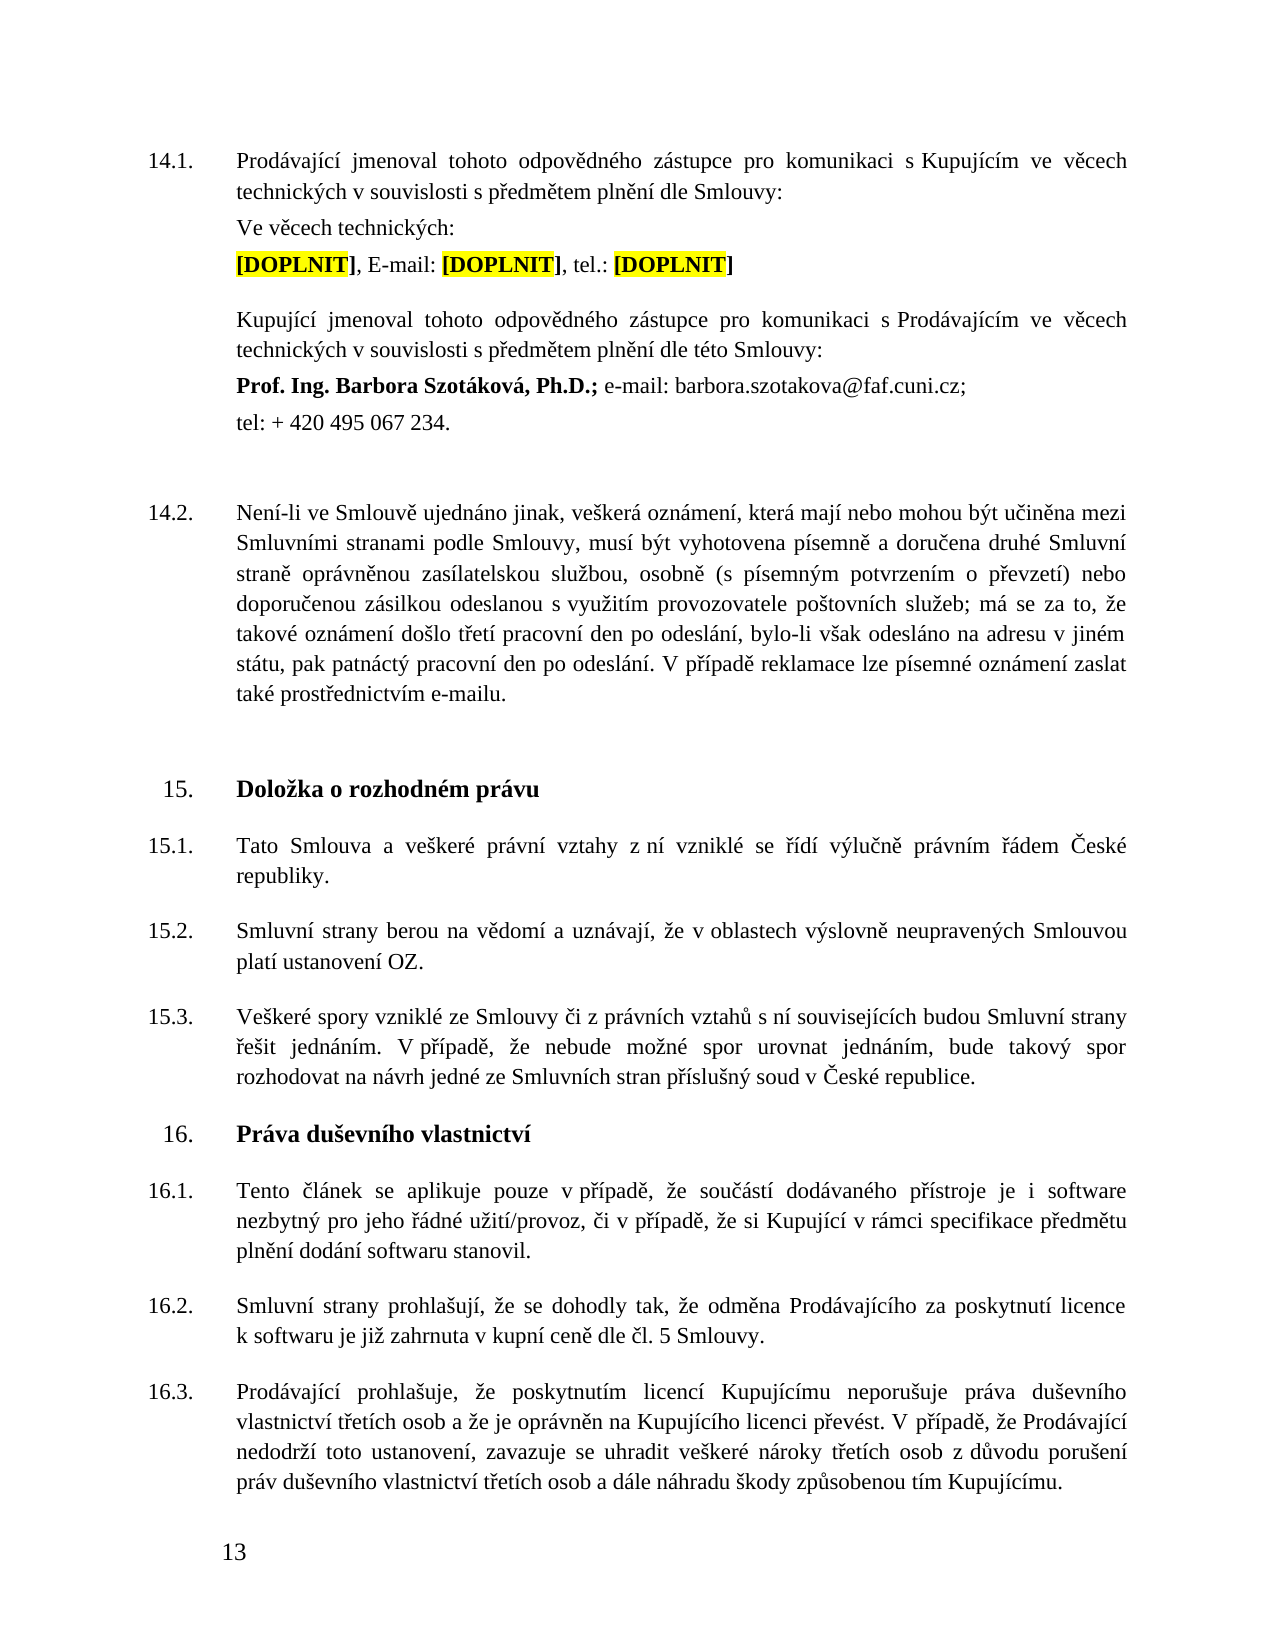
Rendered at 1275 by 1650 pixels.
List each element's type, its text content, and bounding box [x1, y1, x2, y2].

subtitle Není-li ve Smlouvě ujednáno jinak, veškerá oznámení, která mají nebo mohou být učiněna mezi Smluvními stranami podle Smlouvy, musí být vyhotovena písemně a doručena druhé Smluvní straně oprávněnou zasílatelskou službou, osobně (s písemným potvrzením o převzetí) nebo doporučenou zásilkou odeslanou s využitím provozovatele poštovních služeb; má se za to, že takové oznámení došlo třetí pracovní den po odeslání, bylo-li však odesláno na adresu v jiném státu, pak patnáctý pracovní den po odeslání. V případě reklamace lze písemné oznámení zaslat také prostřednictvím e-mailu. [148, 499, 1127, 707]
subtitle Prodávající prohlašuje, že poskytnutím licencí Kupujícímu neporušuje práva duševního vlastnictví třetích osob a že je oprávněn na Kupujícího licenci převést. V případě, že Prodávající nedodrží toto ustanovení, zavazuje se uhradit veškeré nároky třetích osob z důvodu porušení práv duševního vlastnictví třetích osob a dále náhradu škody způsobenou tím Kupujícímu. [148, 1378, 1127, 1495]
text tel: + 420 495 067 234. [236, 409, 1127, 435]
subtitle Smluvní strany berou na vědomí a uznávají, že v oblastech výslovně neupravených Smlouvou platí ustanovení OZ. [148, 918, 1127, 974]
subtitle Tento článek se aplikuje pouze v případě, že součástí dodávaného přístroje je i software nezbytný pro jeho řádné užití/provoz, či v případě, že si Kupující v rámci specifikace předmětu plnění dodání softwaru stanovil. [148, 1177, 1127, 1263]
subtitle Doložka o rozhodném právu [162, 774, 1127, 803]
subtitle Smluvní strany prohlašují, že se dohodly tak, že odměna Prodávajícího za poskytnutí licence k softwaru je již zahrnuta v kupní ceně dle čl. 5 Smlouvy. [148, 1292, 1127, 1349]
text [DOPLNIT], E-mail: [DOPLNIT], tel.: [DOPLNIT] [726, 251, 1127, 277]
subtitle Prodávající jmenoval tohoto odpovědného zástupce pro komunikaci s Kupujícím ve věcech technických v souvislosti s předmětem plnění dle Smlouvy: [148, 148, 1127, 204]
text Ve věcech technických: [221, 214, 1127, 241]
subtitle Veškeré spory vzniklé ze Smlouvy či z právních vztahů s ní souvisejících budou Smluvní strany řešit jednáním. V případě, že nebude možné spor urovnat jednáním, bude takový spor rozhodovat na návrh jedné ze Smluvních stran příslušný soud v České republice. [148, 1003, 1127, 1090]
text Prof. Ing. Barbora Szotáková, Ph.D.; e-mail: barbora.szotakova@faf.cuni.cz; [236, 373, 1127, 399]
subtitle Kupující jmenoval tohoto odpovědného zástupce pro komunikaci s Prodávajícím ve věcech technických v souvislosti s předmětem plnění dle této Smlouvy: [236, 306, 1127, 362]
subtitle Práva duševního vlastnictví [162, 1119, 1127, 1147]
subtitle Tato Smlouva a veškeré právní vztahy z ní vzniklé se řídí výlučně právním řádem České republiky. [148, 832, 1127, 889]
